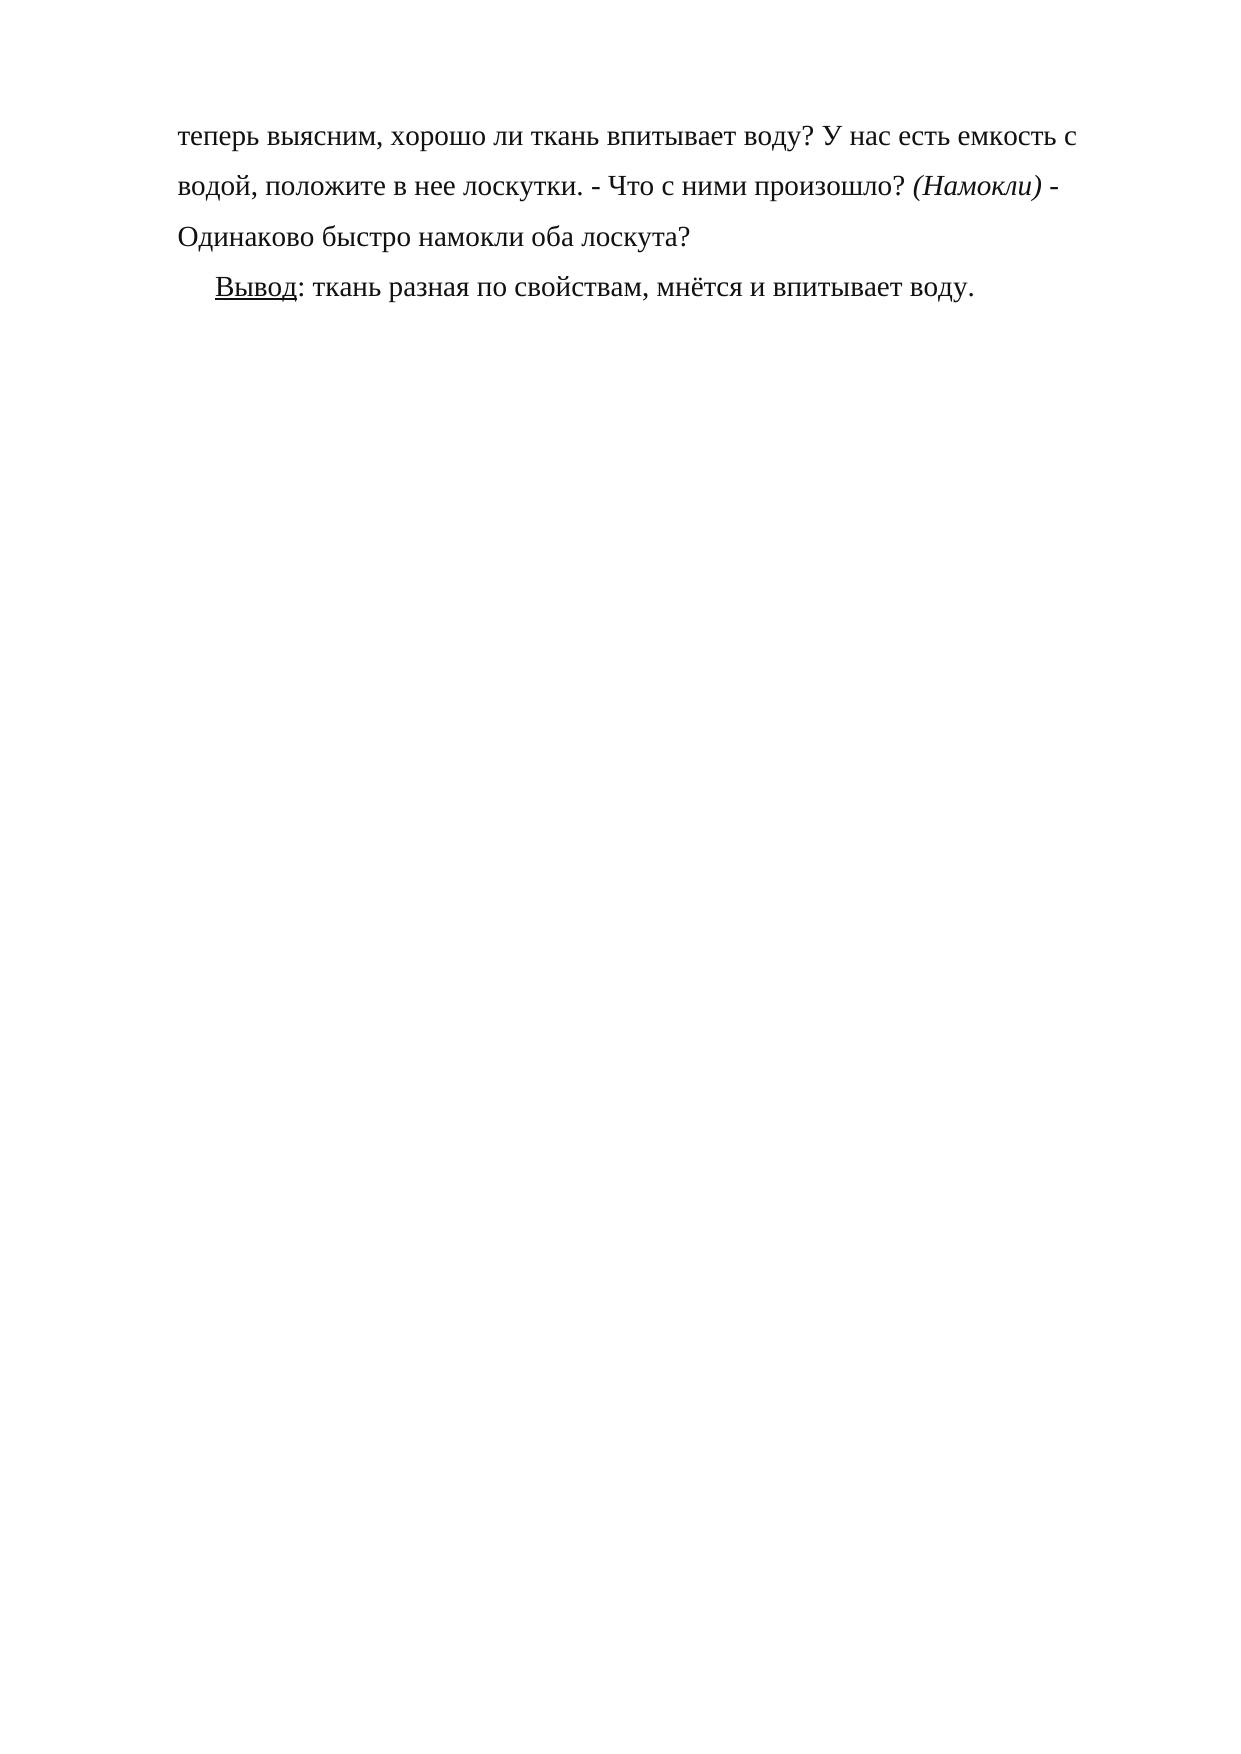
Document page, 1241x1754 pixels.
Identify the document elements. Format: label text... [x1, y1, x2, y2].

text Вывод: ткань разная по свойствам, мнётся и впитывает воду. [177, 269, 1152, 303]
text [177, 118, 1152, 252]
